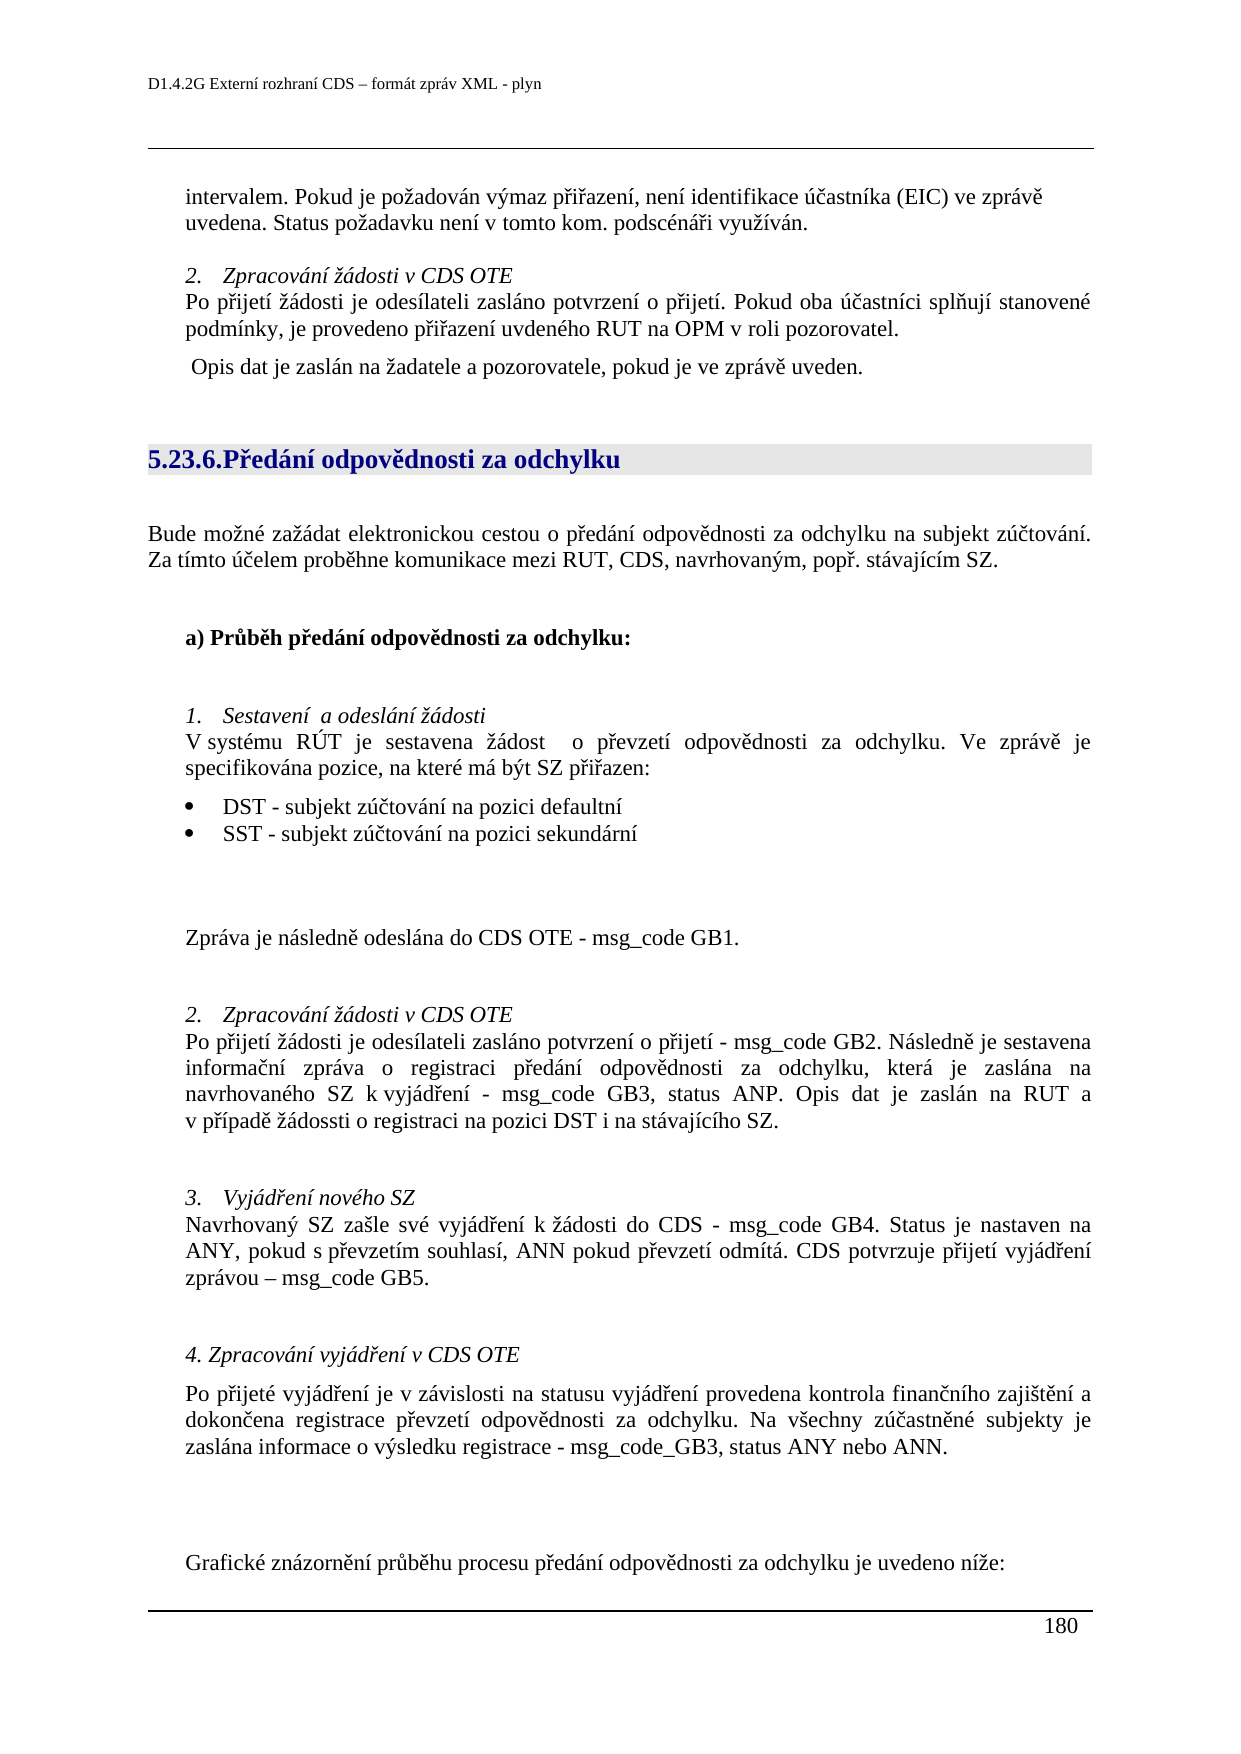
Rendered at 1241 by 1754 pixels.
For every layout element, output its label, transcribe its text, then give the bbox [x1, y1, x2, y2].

list Vyjádření nového SZ [185, 1184, 1092, 1211]
text Po přijetí žádosti je odesílateli zasláno potvrzení o přijetí. Pokud oba účastníci splňují stanovené podmínky, je provedeno přiřazení uvdeného RUT na OPM v roli pozorovatel. [185, 288, 1092, 341]
text Grafické znázornění průběhu procesu předání odpovědnosti za odchylku je uvedeno níže: [148, 1549, 1092, 1576]
list Sestavení a odeslání žádosti [185, 702, 1092, 728]
text V systému RÚT je sestavena žádost o převzetí odpovědnosti za odchylku. Ve zprávě je specifikována pozice, na které má být SZ přiřazen: [185, 728, 1092, 781]
text 4. Zpracování vyjádření v CDS OTE [185, 1341, 1092, 1368]
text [185, 183, 1092, 236]
text a) Průběh předání odpovědnosti za odchylku: [148, 624, 1092, 650]
text Po přijeté vyjádření je v závislosti na statusu vyjádření provedena kontrola finančního zajištění a dokončena registrace převzetí odpovědnosti za odchylku. Na všechny zúčastněné subjekty je zaslána informace o výsledku registrace - msg_code_GB3, status ANY nebo ANN. [185, 1380, 1092, 1459]
list Zpracování žádosti v CDS OTE [185, 1001, 1092, 1028]
subtitle Předání odpovědnosti za odchylku [148, 444, 1092, 475]
list Zpracování žádosti v CDS OTE [185, 262, 1092, 288]
text Opis dat je zaslán na žadatele a pozorovatele, pokud je ve zprávě uveden. [185, 353, 1092, 380]
text Bude možné zažádat elektronickou cestou o předání odpovědnosti za odchylku na subjekt zúčtování. Za tímto účelem proběhne komunikace mezi RUT, CDS, navrhovaným, popř. stávajícím SZ. [148, 520, 1092, 573]
text Po přijetí žádosti je odesílateli zasláno potvrzení o přijetí - msg_code GB2. Následně je sestavena informační zpráva o registraci předání odpovědnosti za odchylku, která je zaslána na navrhovaného SZ k vyjádření - msg_code GB3, status ANP. Opis dat je zaslán na RUT a v případě žádossti o registraci na pozici DST i na stávajícího SZ. [185, 1028, 1092, 1133]
text Navrhovaný SZ zašle své vyjádření k žádosti do CDS - msg_code GB4. Status je nastaven na ANY, pokud s převzetím souhlasí, ANN pokud převzetí odmítá. CDS potvrzuje přijetí vyjádření zprávou – msg_code GB5. [185, 1211, 1092, 1290]
text Zpráva je následně odeslána do CDS OTE - msg_code GB1. [185, 924, 1092, 950]
list SST - subjekt zúčtování na pozici sekundární [185, 819, 1092, 846]
list DST - subjekt zúčtování na pozici defaultní [185, 793, 1092, 819]
